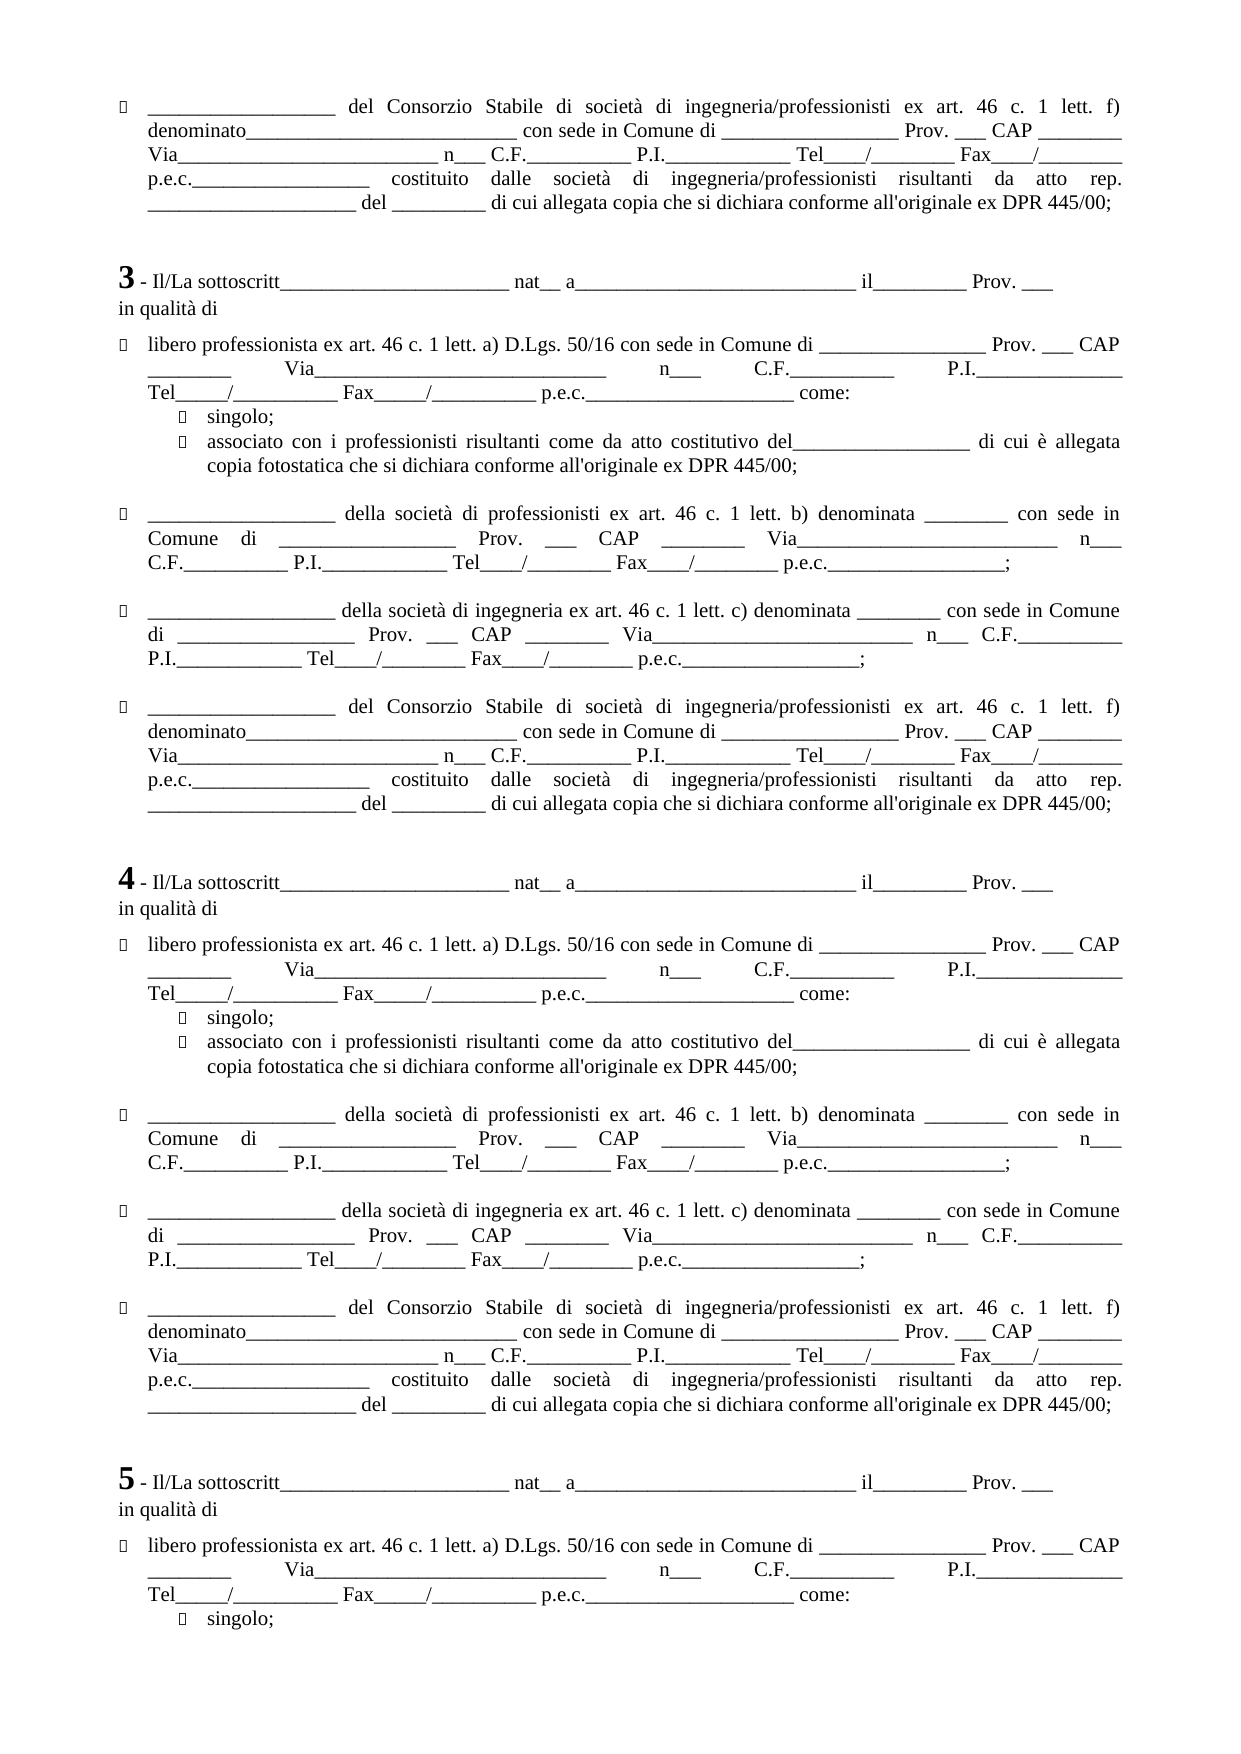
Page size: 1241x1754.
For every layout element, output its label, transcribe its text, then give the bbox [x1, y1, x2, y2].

text in qualità di [118, 896, 1122, 920]
text in qualità di [118, 296, 1122, 320]
list singolo; [177, 1005, 1122, 1029]
list singolo; [177, 1606, 1122, 1630]
text 5 - Il/La sottoscritt______________________ nat__ a___________________________ il_________ Prov. ___ [118, 1459, 1122, 1497]
text 3 - Il/La sottoscritt______________________ nat__ a___________________________ il_________ Prov. ___ [118, 257, 1122, 296]
text in qualità di [118, 1497, 1122, 1521]
list singolo; [177, 404, 1122, 429]
text 4 - Il/La sottoscritt______________________ nat__ a___________________________ il_________ Prov. ___ [118, 858, 1122, 896]
